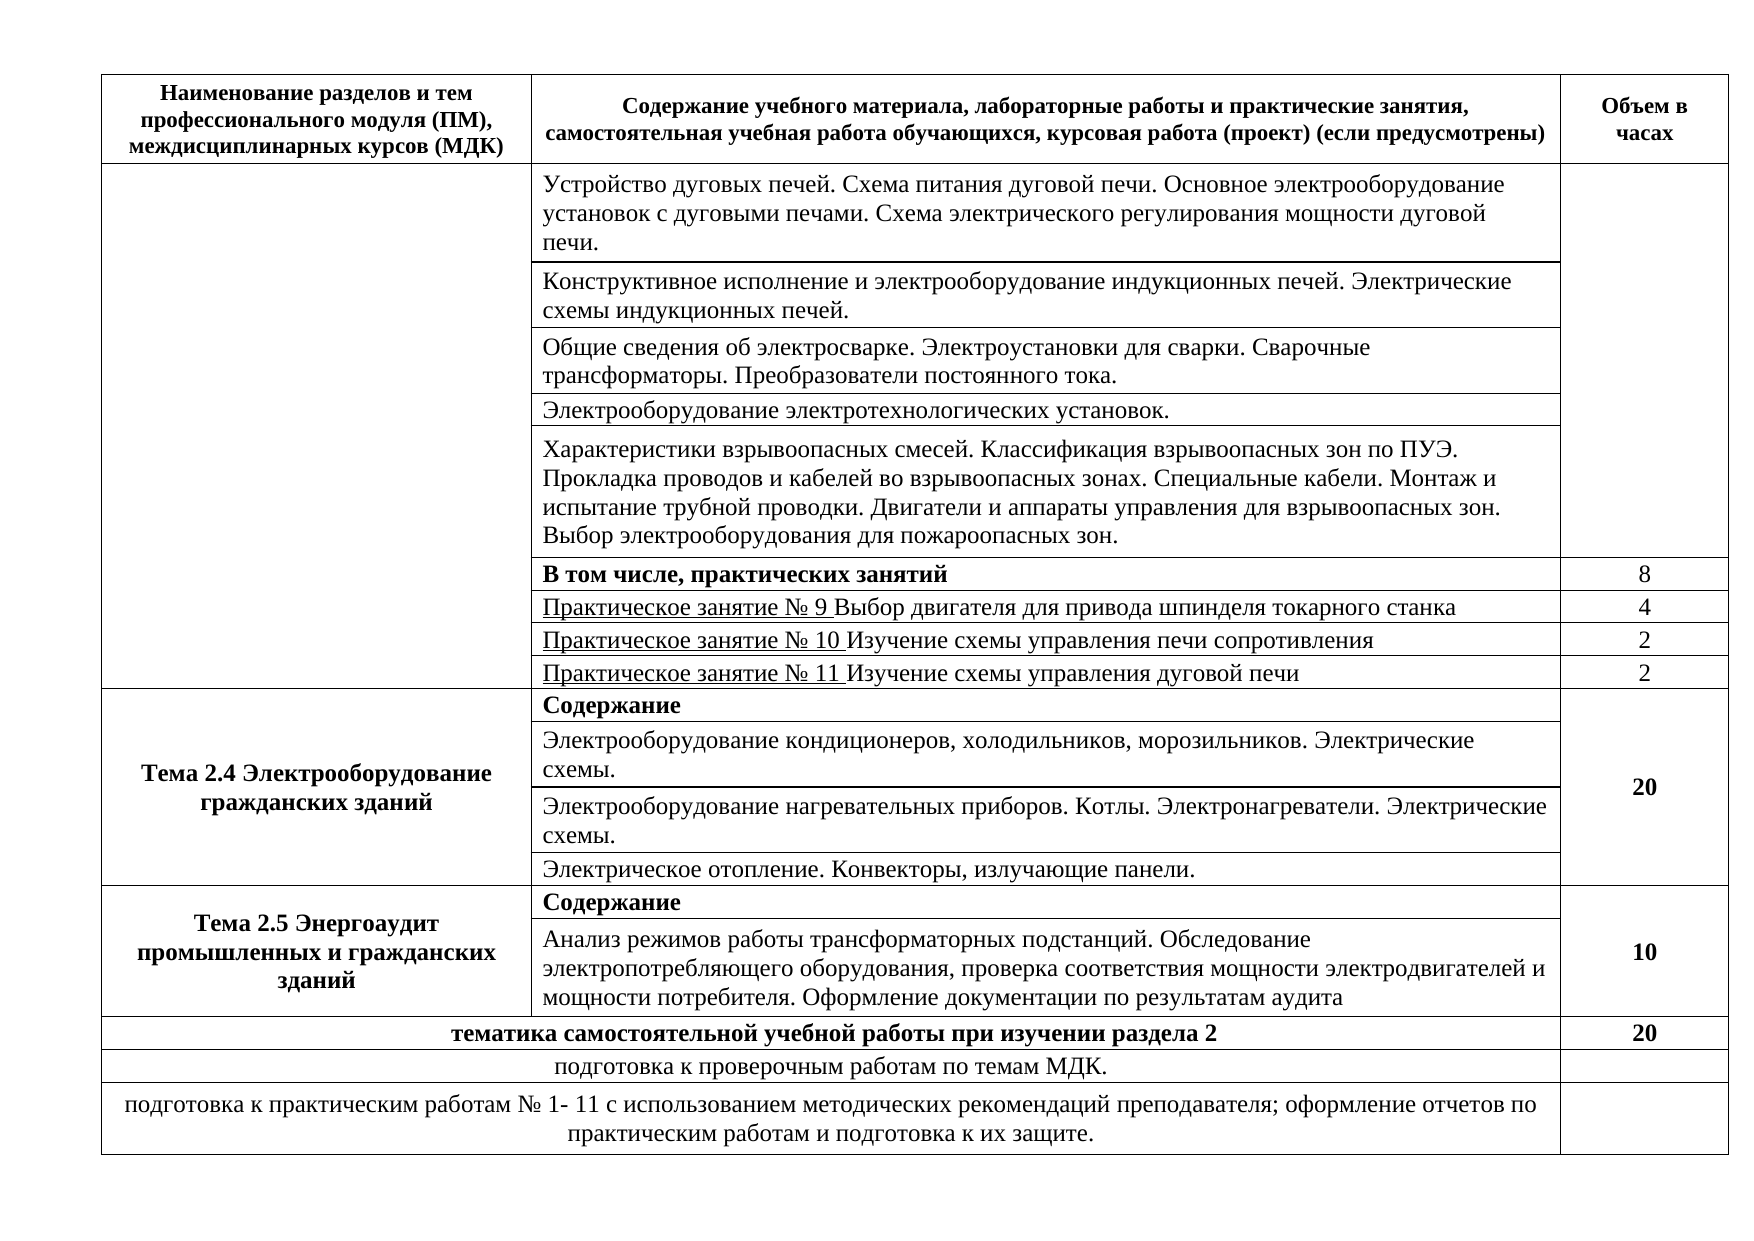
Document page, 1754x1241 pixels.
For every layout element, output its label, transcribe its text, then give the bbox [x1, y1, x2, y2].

table_cell Характеристики взрывоопасных смесей. Классификация взрывоопасных зон по ПУЭ. Прокладка проводов и кабелей во взрывоопасных зонах. Специальные кабели. Монтаж и испытание трубной проводки. Двигатели и аппараты управления для взрывоопасных зон. Выбор электрооборудования для пожароопасных зон. [532, 426, 1560, 557]
table_cell 20 [1561, 1017, 1728, 1049]
table_cell Практическое занятие № 10 Изучение схемы управления печи сопротивления [532, 623, 1560, 655]
table_cell Тема 2.4 Электрооборудование гражданских зданий [102, 689, 531, 885]
table_header Объем в часах [1561, 75, 1728, 163]
table_cell 2 [1561, 656, 1728, 688]
table_cell Электрическое отопление. Конвекторы, излучающие панели. [532, 853, 1560, 885]
table_cell 10 [1561, 886, 1728, 1016]
table_cell Устройство дуговых печей. Схема питания дуговой печи. Основное электрооборудование установок с дуговыми печами. Схема электрического регулирования мощности дуговой печи. [532, 164, 1560, 261]
table_cell Тема 2.5 Энергоаудит промышленных и гражданских зданий [102, 886, 531, 1016]
table_cell [1561, 1050, 1728, 1082]
table_header Наименование разделов и тем профессионального модуля (ПМ), междисциплинарных курсов (МДК) [102, 75, 531, 163]
table_cell 20 [1561, 689, 1728, 885]
table_cell 2 [1561, 623, 1728, 655]
table_cell подготовка к практическим работам № 1- 11 с использованием методических рекомендаций преподавателя; оформление отчетов по практическим работам и подготовка к их защите. [102, 1083, 1560, 1153]
table_cell Анализ режимов работы трансформаторных подстанций. Обследование электропотребляющего оборудования, проверка соответствия мощности электродвигателей и мощности потребителя. Оформление документации по результатам аудита [532, 919, 1560, 1016]
table_header Содержание учебного материала, лабораторные работы и практические занятия, самостоятельная учебная работа обучающихся, курсовая работа (проект) (если предусмотрены) [532, 75, 1560, 163]
table_cell Содержание [532, 689, 1560, 721]
table_cell Практическое занятие № 9 Выбор двигателя для привода шпинделя токарного станка [532, 591, 1560, 622]
table_cell Электрооборудование электротехнологических установок. [532, 394, 1560, 425]
table_cell Практическое занятие № 11 Изучение схемы управления дуговой печи [532, 656, 1560, 688]
table_cell [1561, 1083, 1728, 1153]
table_cell В том числе, практических занятий [532, 558, 1560, 589]
table_cell Содержание [532, 886, 1560, 918]
table_cell Электрооборудование кондиционеров, холодильников, морозильников. Электрические схемы. [532, 722, 1560, 786]
table_cell 8 [1561, 558, 1728, 589]
table_cell Электрооборудование нагревательных приборов. Котлы. Электронагреватели. Электрические схемы. [532, 788, 1560, 852]
table_cell Общие сведения об электросварке. Электроустановки для сварки. Сварочные трансформаторы. Преобразователи постоянного тока. [532, 328, 1560, 393]
table_cell тематика самостоятельной учебной работы при изучении раздела 2 [102, 1017, 1560, 1049]
table_cell 4 [1561, 591, 1728, 622]
table_cell Конструктивное исполнение и электрооборудование индукционных печей. Электрические схемы индукционных печей. [532, 263, 1560, 327]
table_cell подготовка к проверочным работам по темам МДК. [102, 1050, 1560, 1082]
